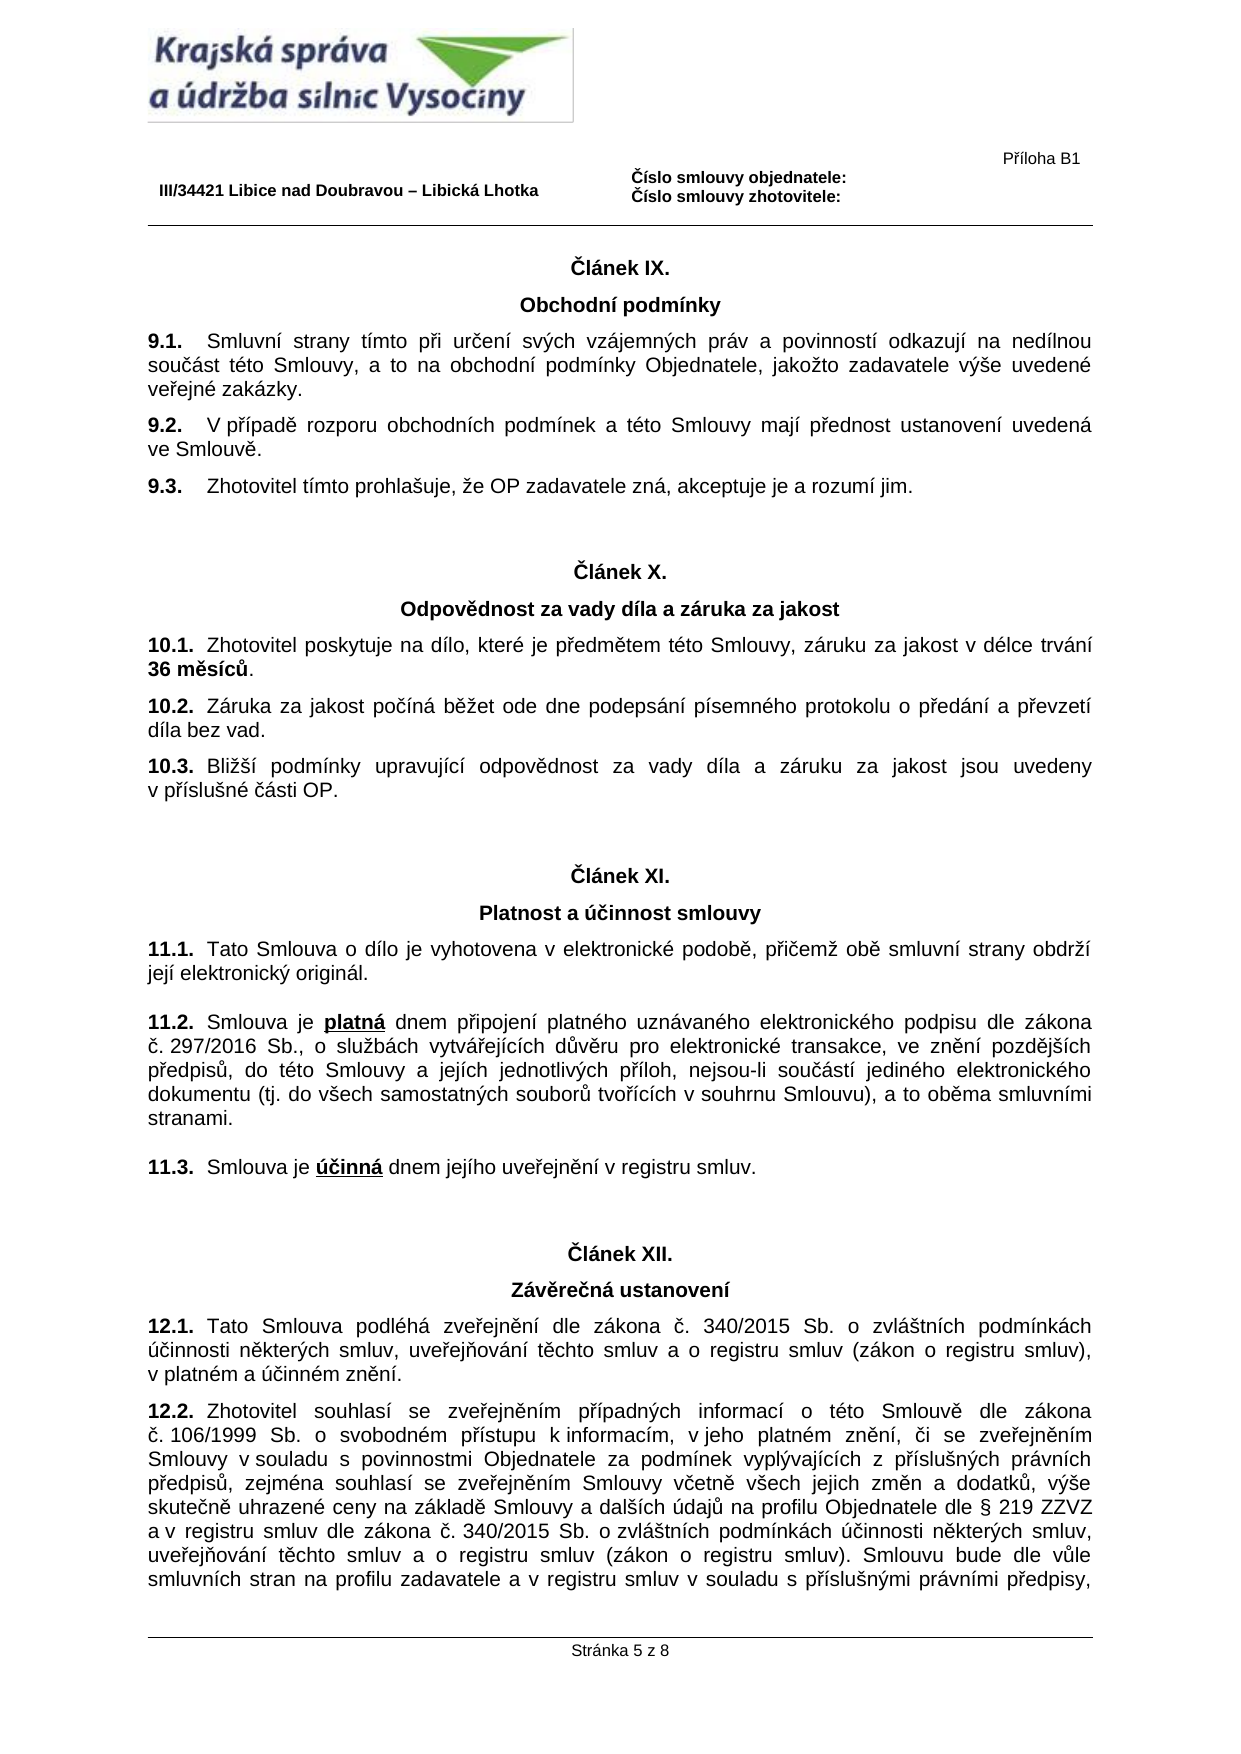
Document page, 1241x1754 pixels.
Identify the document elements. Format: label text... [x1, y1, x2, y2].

list Smlouva je účinná dnem jejího uveřejnění v registru smluv. [148, 1155, 1093, 1179]
list Bližší podmínky upravující odpovědnost za vady díla a záruku za jakost jsou uvedeny v příslušné části OP. [148, 754, 1093, 802]
subtitle Článek IX. [148, 256, 1093, 280]
subtitle Platnost a účinnost smlouvy [148, 901, 1093, 925]
list Záruka za jakost počíná běžet ode dne podepsání písemného protokolu o předání a převzetí díla bez vad. [148, 693, 1093, 741]
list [148, 1399, 1093, 1590]
list Zhotovitel tímto prohlašuje, že OP zadavatele zná, akceptuje je a rozumí jim. [148, 474, 1093, 498]
list Tato Smlouva o dílo je vyhotovena v elektronické podobě, přičemž obě smluvní strany obdrží její elektronický originál. [148, 937, 1093, 985]
subtitle Závěrečná ustanovení [148, 1278, 1093, 1302]
subtitle Odpovědnost za vady díla a záruka za jakost [148, 597, 1093, 621]
text Článek XI. [148, 864, 1093, 888]
picture [147, 28, 574, 124]
list Zhotovitel poskytuje na dílo, které je předmětem této Smlouvy, záruku za jakost v délce trvání 36 měsíců. [148, 633, 1093, 681]
subtitle Obchodní podmínky [148, 292, 1093, 316]
list Smlouva je platná dnem připojení platného uznávaného elektronického podpisu dle zákona č. 297/2016 Sb., o službách vytvářejících důvěru pro elektronické transakce, ve znění pozdějších předpisů, do této Smlouvy a jejích jednotlivých příloh, nejsou-li součástí jediného elektronického dokumentu (tj. do všech samostatných souborů tvořících v souhrnu Smlouvu), a to oběma smluvními stranami. [148, 1010, 1093, 1130]
list Tato Smlouva podléhá zveřejnění dle zákona č. 340/2015 Sb. o zvláštních podmínkách účinnosti některých smluv, uveřejňování těchto smluv a o registru smluv (zákon o registru smluv), v platném a účinném znění. [148, 1314, 1093, 1386]
list Smluvní strany tímto při určení svých vzájemných práv a povinností odkazují na nedílnou součást této Smlouvy, a to na obchodní podmínky Objednatele, jakožto zadavatele výše uvedené veřejné zakázky. [148, 329, 1093, 401]
text Článek XII. [148, 1241, 1093, 1265]
list V případě rozporu obchodních podmínek a této Smlouvy mají přednost ustanovení uvedená ve Smlouvě. [148, 413, 1093, 461]
text Článek X. [148, 560, 1093, 584]
